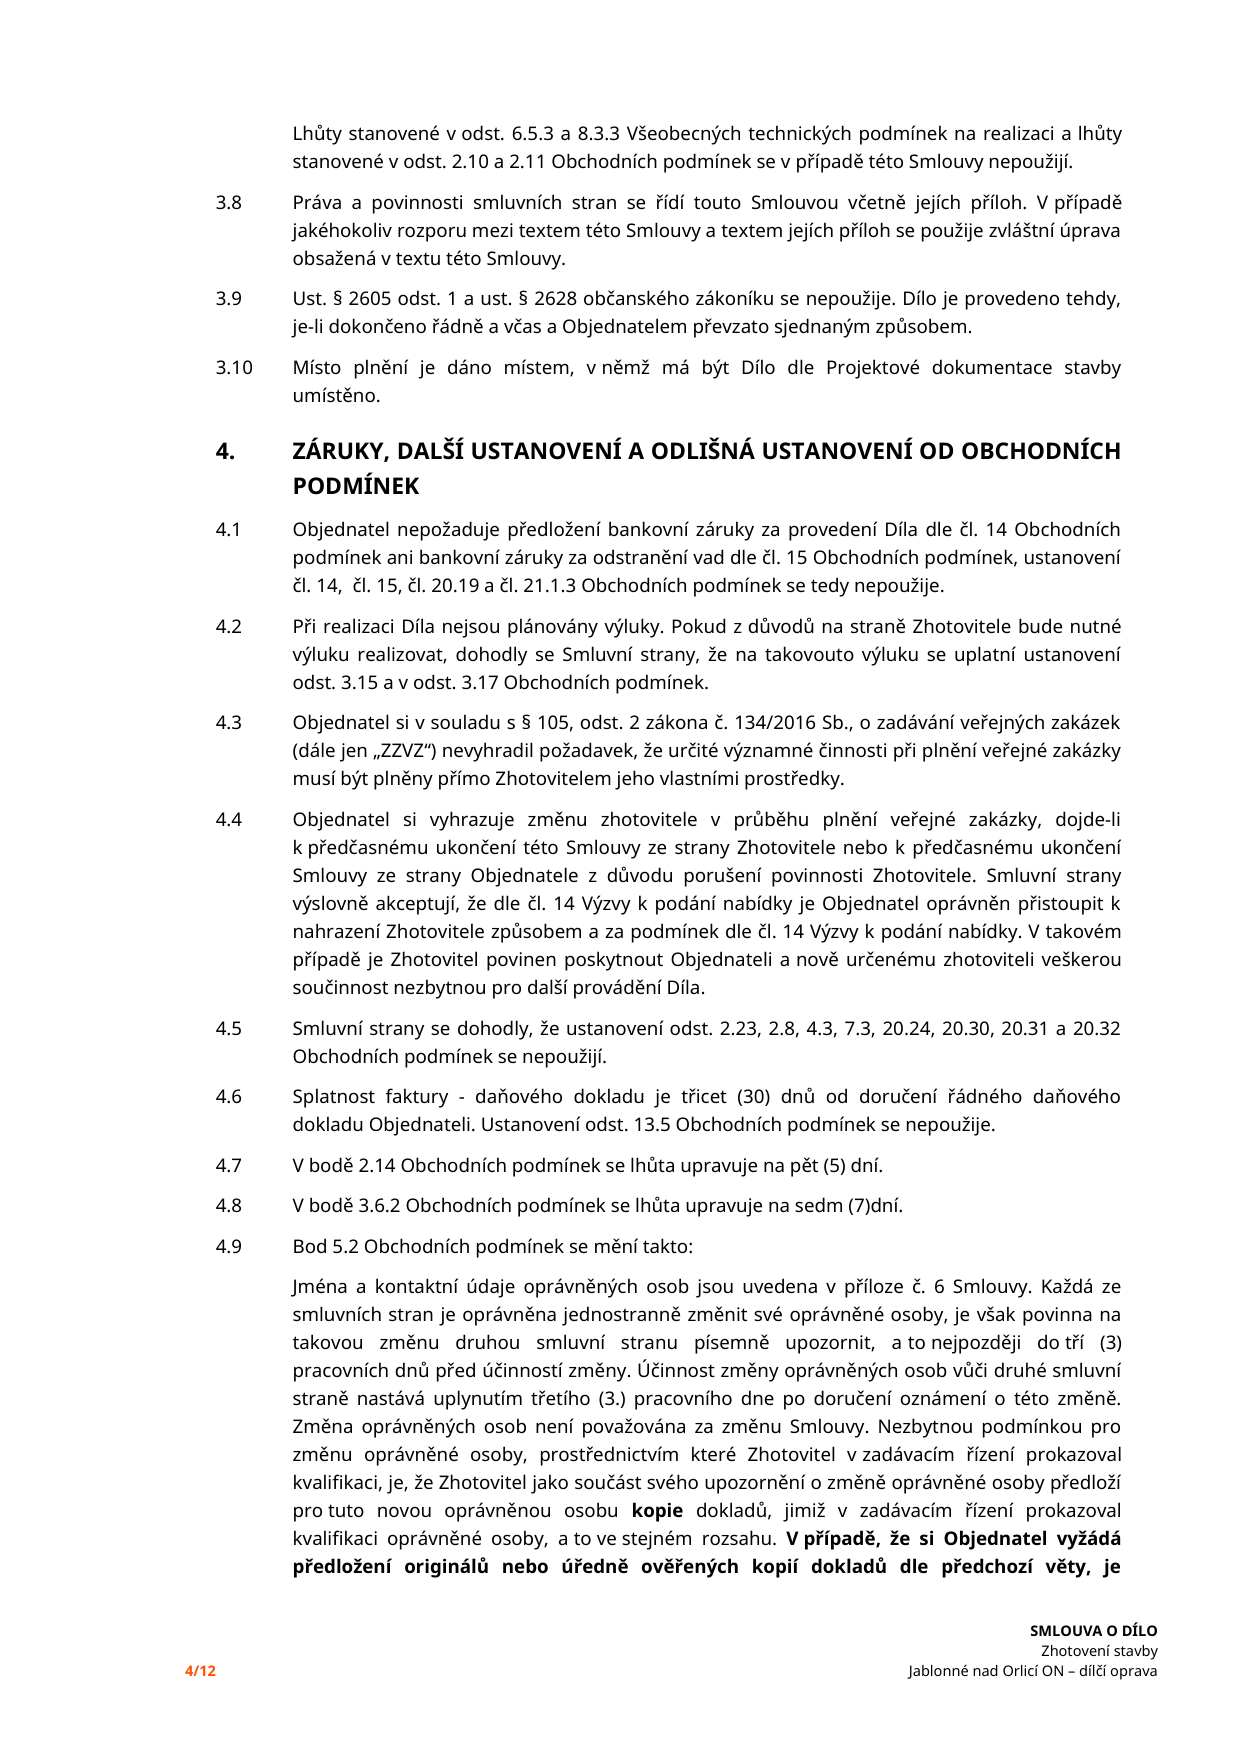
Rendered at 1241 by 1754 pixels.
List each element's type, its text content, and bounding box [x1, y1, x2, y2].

text ZÁRUKY, DALŠÍ USTANOVENÍ A ODLIŠNÁ USTANOVENÍ OD OBCHODNÍCH PODMÍNEK [216, 435, 1122, 501]
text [292, 1273, 1122, 1579]
text Lhůty stanovené v odst. 6.5.3 a 8.3.3 Všeobecných technických podmínek na realizaci a lhůty stanovené v odst. 2.10 a 2.11 Obchodních podmínek se v případě této Smlouvy nepoužijí. [292, 121, 1122, 174]
text Bod 5.2 Obchodních podmínek se mění takto: [216, 1233, 1122, 1258]
text Objednatel si vyhrazuje změnu zhotovitele v průběhu plnění veřejné zakázky, dojde-li k předčasnému ukončení této Smlouvy ze strany Zhotovitele nebo k předčasnému ukončení Smlouvy ze strany Objednatele z důvodu porušení povinnosti Zhotovitele. Smluvní strany výslovně akceptují, že dle čl. 14 Výzvy k podání nabídky je Objednatel oprávněn přistoupit k nahrazení Zhotovitele způsobem a za podmínek dle čl. 14 Výzvy k podání nabídky. V takovém případě je Zhotovitel povinen poskytnout Objednateli a nově určenému zhotoviteli veškerou součinnost nezbytnou pro další provádění Díla. [216, 806, 1122, 1000]
text Objednatel si v souladu s § 105, odst. 2 zákona č. 134/2016 Sb., o zadávání veřejných zakázek (dále jen „ZZVZ“) nevyhradil požadavek, že určité významné činnosti při plnění veřejné zakázky musí být plněny přímo Zhotovitelem jeho vlastními prostředky. [216, 710, 1122, 791]
text Splatnost faktury - daňového dokladu je třicet (30) dnů od doručení řádného daňového dokladu Objednateli. Ustanovení odst. 13.5 Obchodních podmínek se nepoužije. [216, 1083, 1122, 1137]
text Místo plnění je dáno místem, v němž má být Dílo dle Projektové dokumentace stavby umístěno. [216, 354, 1122, 408]
text Při realizaci Díla nejsou plánovány výluky. Pokud z důvodů na straně Zhotovitele bude nutné výluku realizovat, dohodly se Smluvní strany, že na takovouto výluku se uplatní ustanovení odst. 3.15 a v odst. 3.17 Obchodních podmínek. [216, 613, 1122, 695]
text V bodě 3.6.2 Obchodních podmínek se lhůta upravuje na sedm (7)dní. [216, 1192, 1122, 1218]
text Objednatel nepožaduje předložení bankovní záruky za provedení Díla dle čl. 14 Obchodních podmínek ani bankovní záruky za odstranění vad dle čl. 15 Obchodních podmínek, ustanovení čl. 14, čl. 15, čl. 20.19 a čl. 21.1.3 Obchodních podmínek se tedy nepoužije. [216, 517, 1122, 598]
text Smluvní strany se dohodly, že ustanovení odst. 2.23, 2.8, 4.3, 7.3, 20.24, 20.30, 20.31 a 20.32 Obchodních podmínek se nepoužijí. [216, 1015, 1122, 1068]
text V bodě 2.14 Obchodních podmínek se lhůta upravuje na pět (5) dní. [216, 1152, 1122, 1177]
text Práva a povinnosti smluvních stran se řídí touto Smlouvou včetně jejích příloh. V případě jakéhokoliv rozporu mezi textem této Smlouvy a textem jejích příloh se použije zvláštní úprava obsažená v textu této Smlouvy. [216, 189, 1122, 271]
text Ust. § 2605 odst. 1 a ust. § 2628 občanského zákoníku se nepoužije. Dílo je provedeno tehdy, je-li dokončeno řádně a včas a Objednatelem převzato sjednaným způsobem. [216, 286, 1122, 339]
